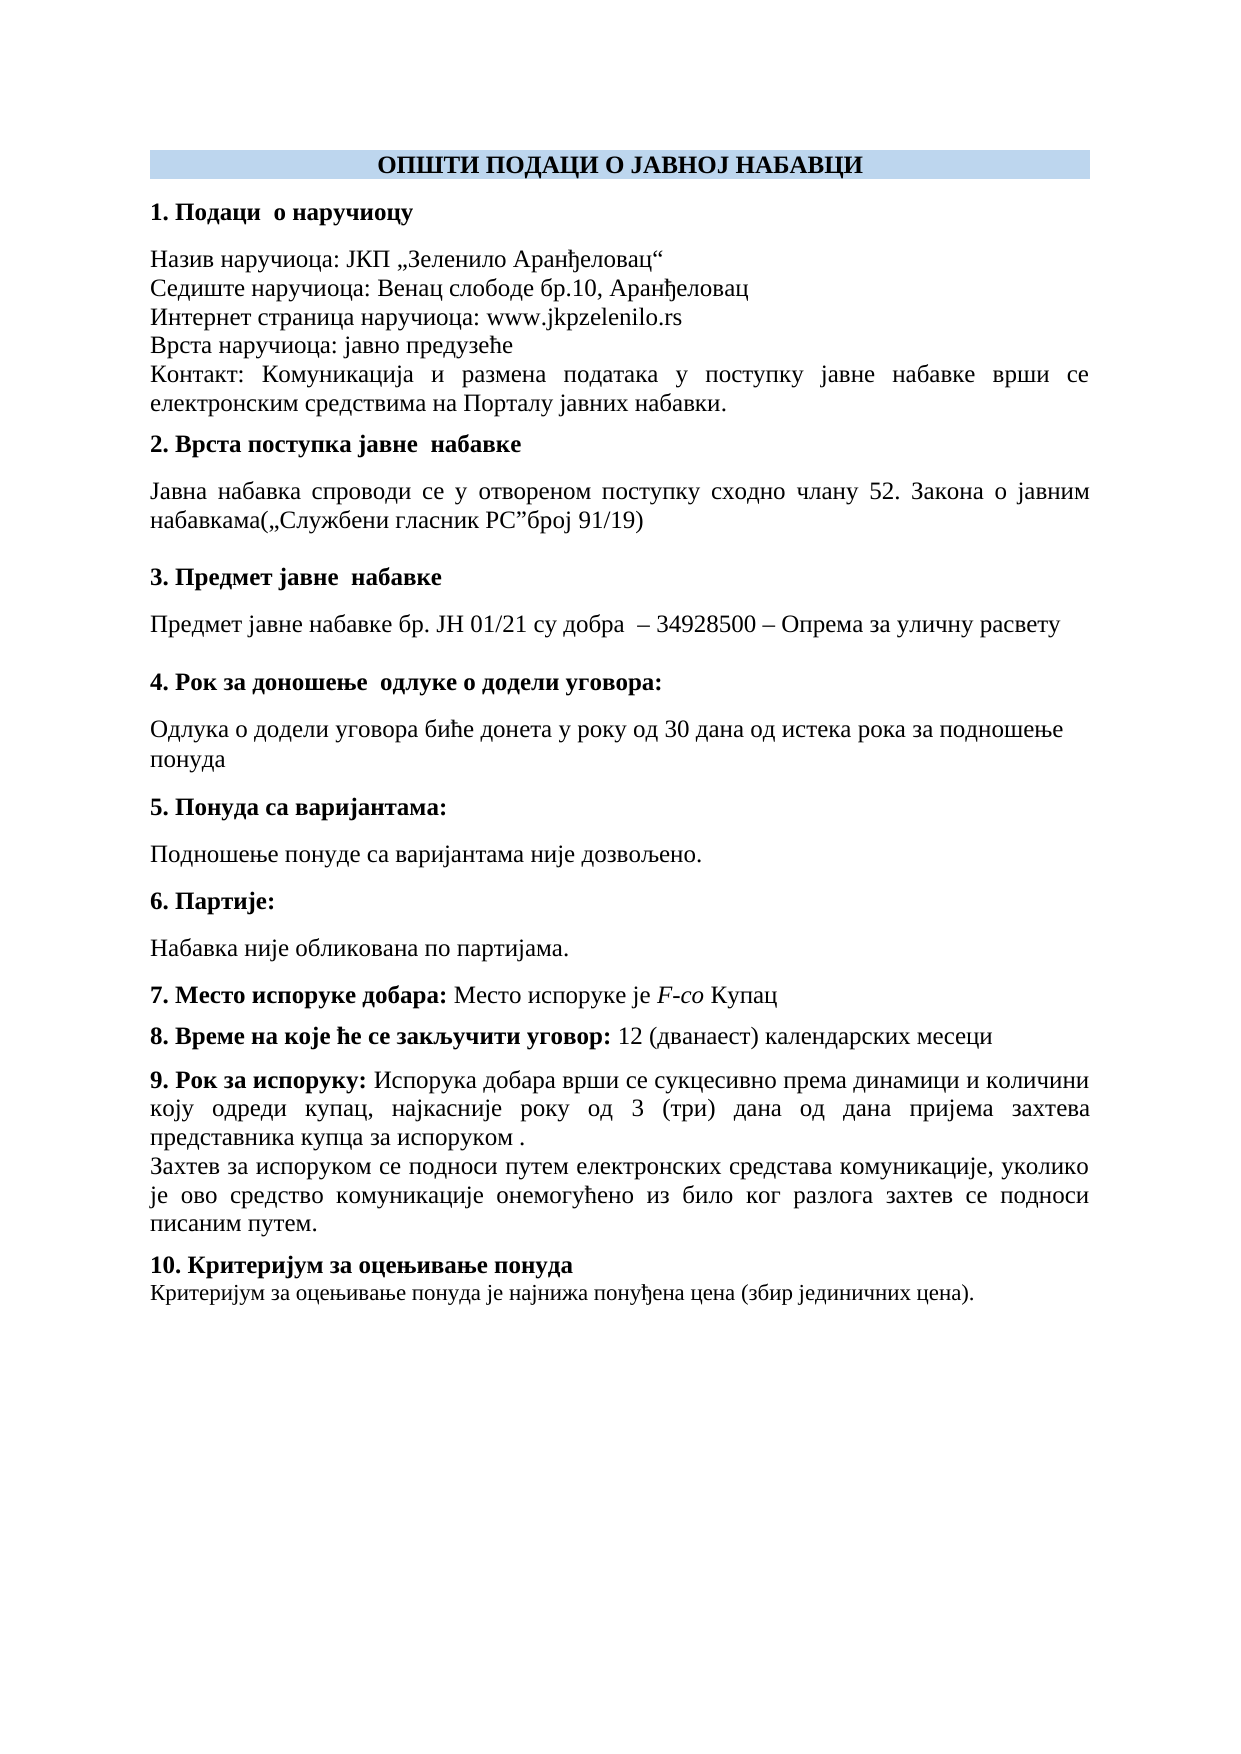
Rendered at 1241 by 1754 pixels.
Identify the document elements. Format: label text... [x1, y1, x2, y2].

text Критеријум за оцењивање понуда је најнижа понуђена цена (збир јединичних цена). [150, 1278, 1090, 1305]
text 9. Рок за испоруку: Испорука добара врши се сукцесивно према динамици и количини коју одреди купац, најкасније року од 3 (три) дана од дана пријема захтева представника купца за испоруком . [150, 1065, 1090, 1151]
text Врста наручиоца: јавно предузеће [150, 330, 1090, 359]
text 6. Партије: [150, 886, 1090, 914]
text 2. Врста поступка јавне набавке [150, 429, 1090, 458]
text Јавна набавка спроводи се у отвореном поступку сходно члану 52. Закона о јавним набавкама(„Службени гласник РС”брoj 91/19) [150, 476, 1090, 534]
text 4. Рок за доношење одлуке о додели уговора: [150, 667, 1090, 696]
text Предмет јавне набавке бр. ЈН 01/21 су добра – 34928500 – Опрема за уличну расвету [150, 609, 1090, 638]
text Подношење понуде са варијантама није дозвољено. [150, 839, 1090, 867]
text Седиште наручиоца: Венац слободе бр.10, Аранђеловац [150, 273, 1090, 302]
text Контакт: Комуникација и размена података у поступку јавне набавке врши се електронским средствима на Порталу јавних набавки. [150, 359, 1090, 417]
text Захтев за испоруком се подноси путем електронских средстава комуникације, уколико је ово средство комуникације онемогућено из било ког разлога захтев се подноси писаним путем. [150, 1151, 1090, 1237]
text 3. Предмет јавне набавке [150, 562, 1090, 591]
text 8. Време на које ће се закључити уговор: 12 (дванаест) календарских месеци [150, 1021, 1090, 1050]
text Интернет страница наручиоца: www.jkpzelenilo.rs [150, 302, 1090, 330]
text 1. Подаци о наручиоцу [150, 197, 1090, 226]
text Одлука о додели уговора биће донета у року од 30 дана од истека рока за подношење понуда [150, 714, 1090, 773]
text Набавка није обликована по партијама. [150, 933, 1090, 962]
text ОПШТИ ПОДАЦИ О ЈАВНОЈ НАБАВЦИ [150, 150, 1090, 179]
text Назив наручиоца: ЈКП „Зеленило Аранђеловац“ [150, 244, 1090, 273]
text 5. Понуда са варијантама: [150, 792, 1090, 820]
text 7. Место испоруке добара: Место испоруке је F-co Купац [150, 980, 1090, 1009]
subtitle 10. Критеријум за оцењивање понуда [150, 1250, 1090, 1278]
